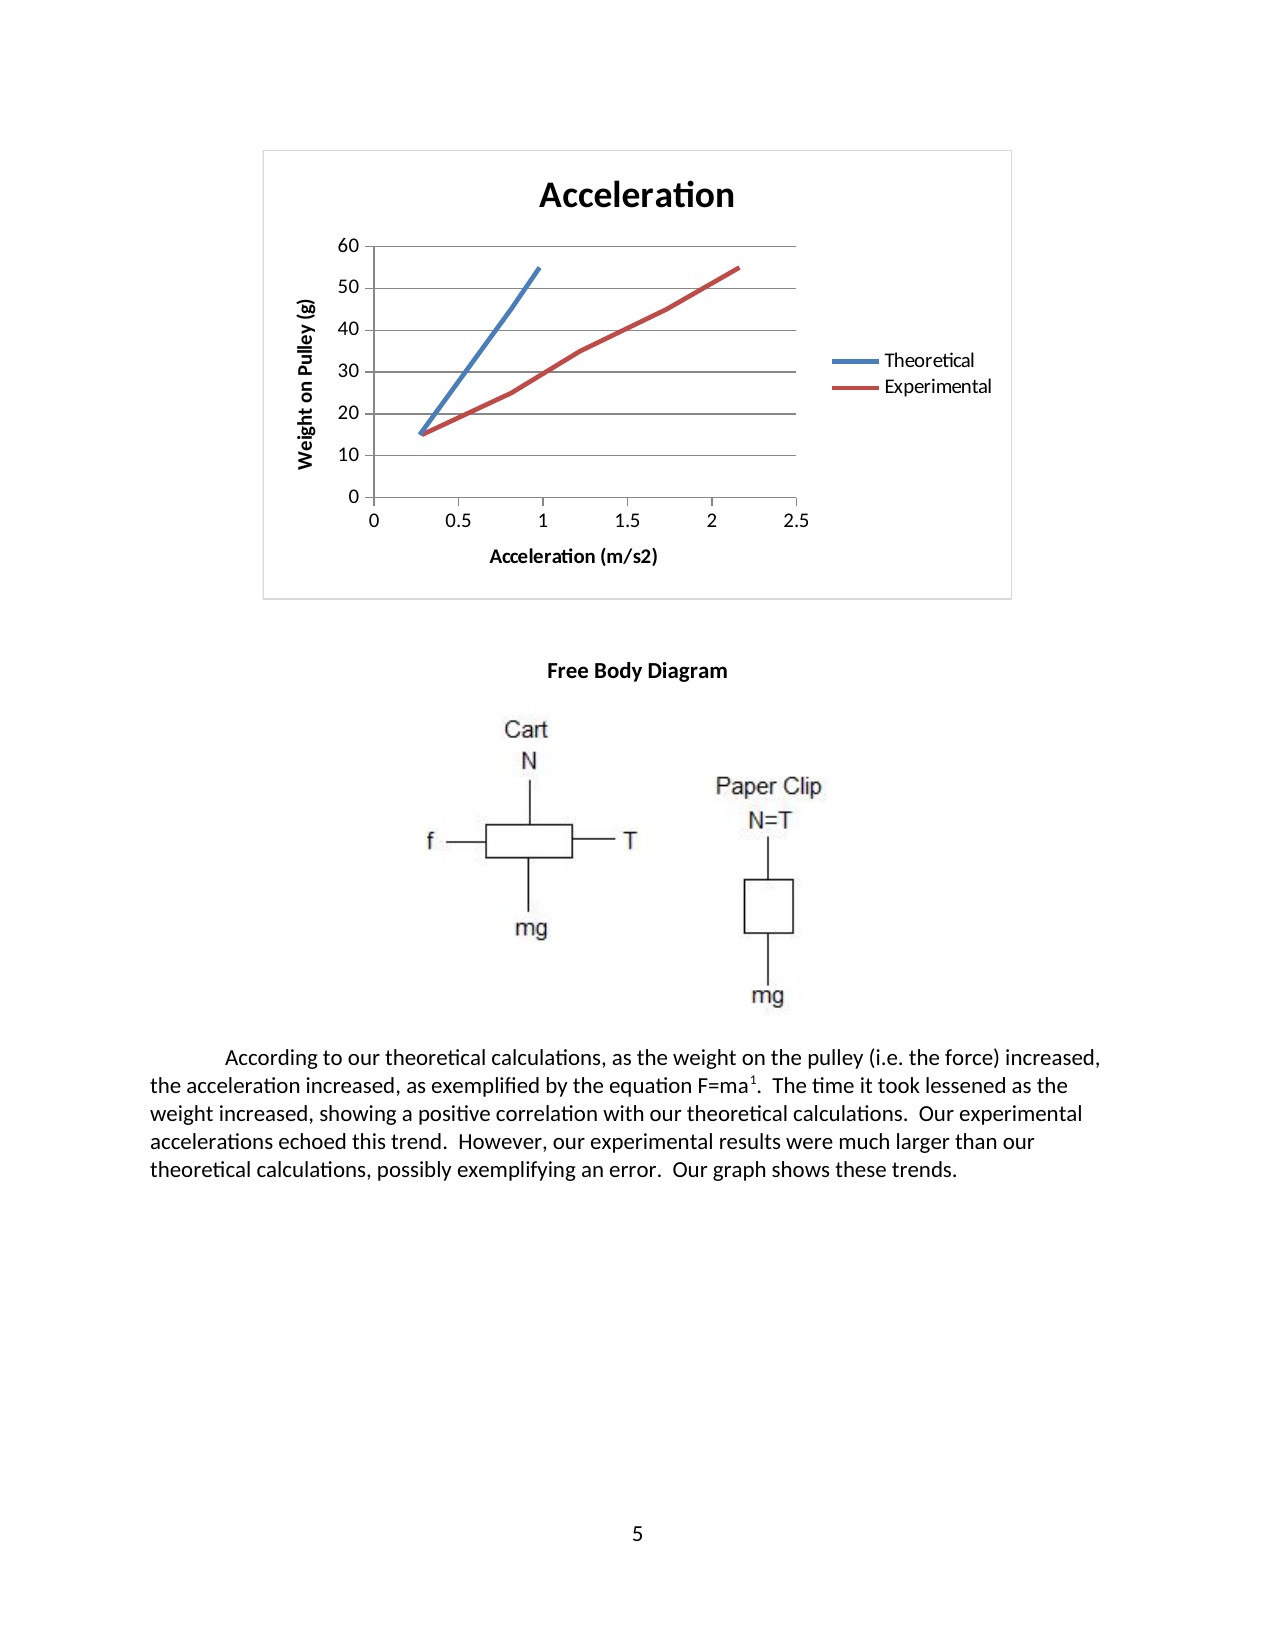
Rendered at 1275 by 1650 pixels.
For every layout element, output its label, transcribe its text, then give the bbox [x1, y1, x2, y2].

text Free Body Diagram [150, 656, 1125, 684]
text According to our theoretical calculations, as the weight on the pulley (i.e. the force) increased, the acceleration increased, as exemplified by the equation F=ma1. The time it took lessened as the weight increased, showing a positive correlation with our theoretical calculations. Our experimental accelerations echoed this trend. However, our experimental results were much larger than our theoretical calculations, possibly exemplifying an error. Our graph shows these trends. [150, 1043, 1125, 1183]
picture [354, 684, 921, 1044]
